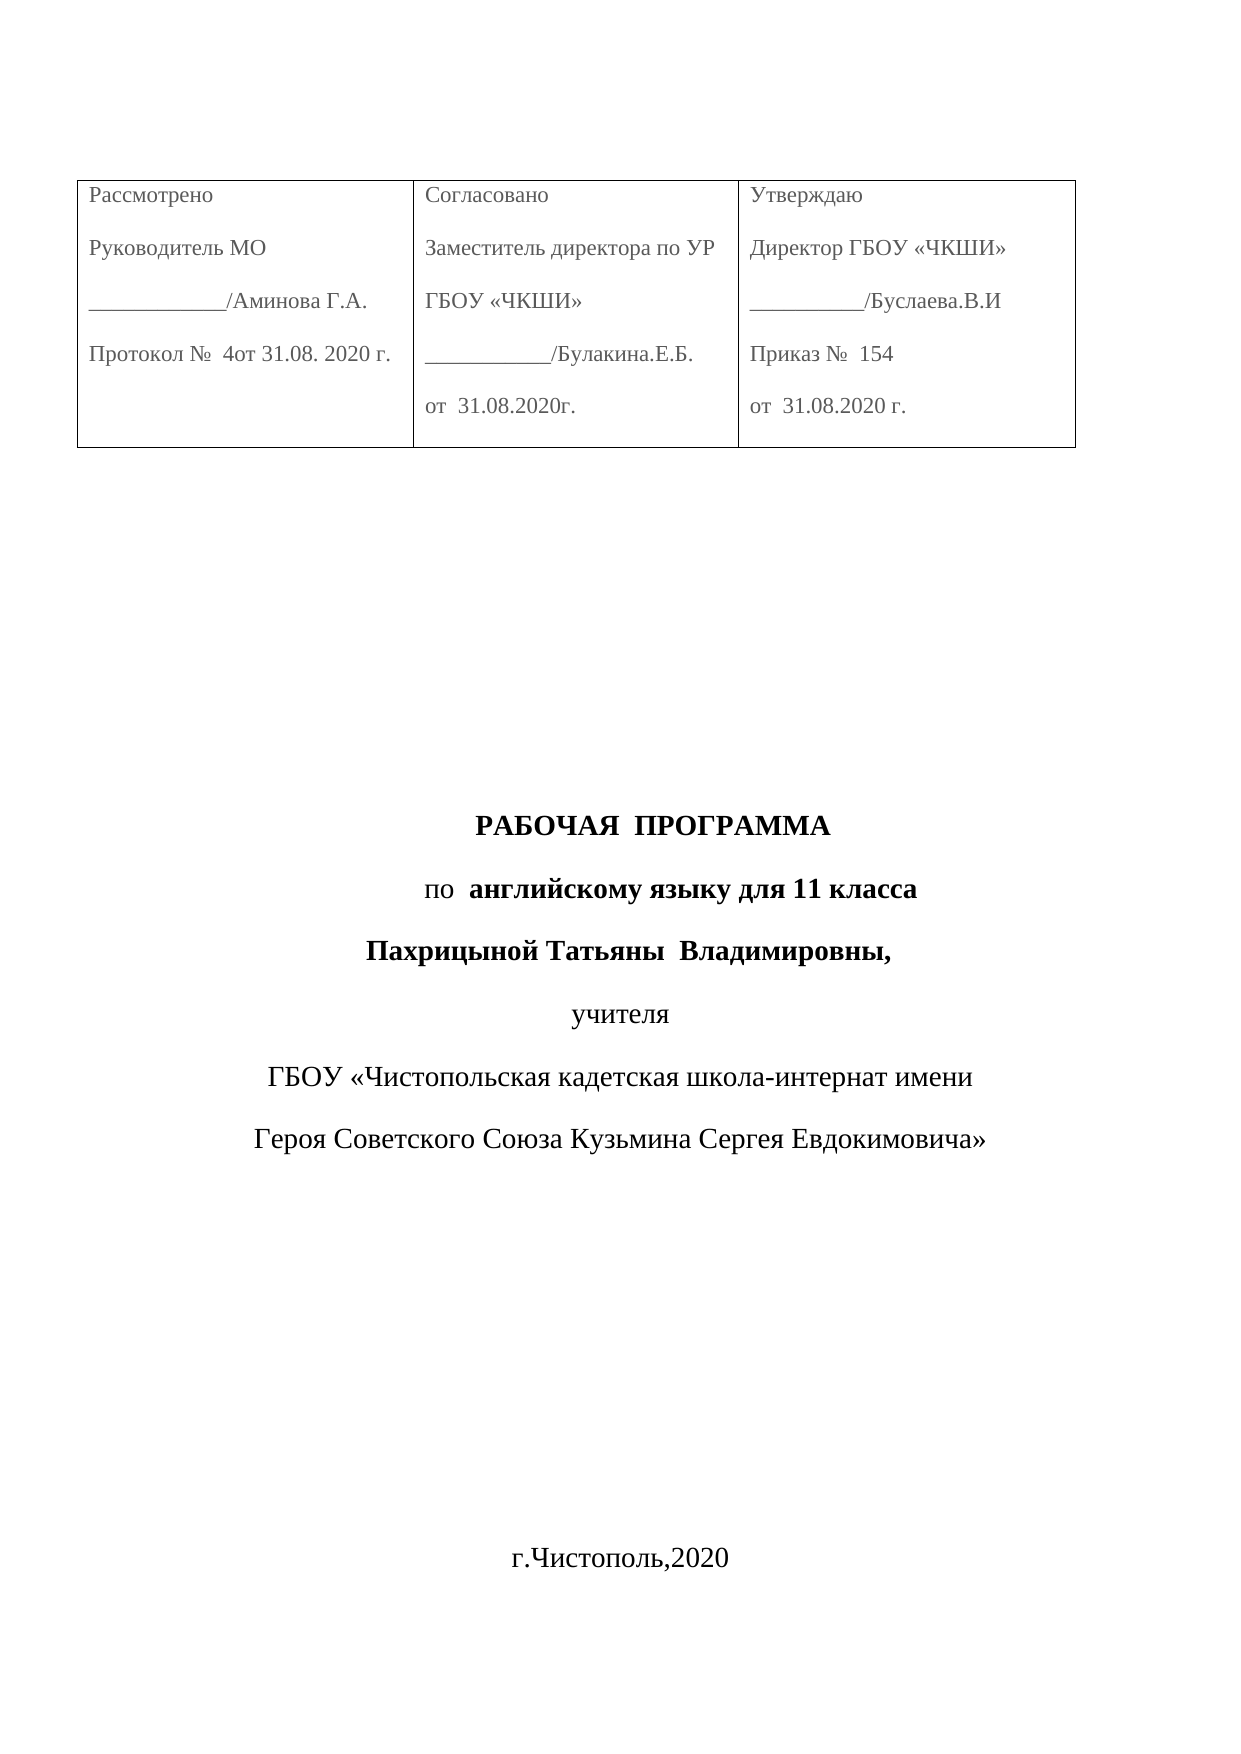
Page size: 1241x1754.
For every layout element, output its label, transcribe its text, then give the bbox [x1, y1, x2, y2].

table_header Рассмотрено Руководитель МО ____________/Аминова Г.А. Протокол № 4от 31.08. 2020 г. [78, 181, 413, 447]
text ГБОУ «Чистопольская кадетская школа-интернат имени [89, 1059, 1152, 1092]
table_header Согласовано Заместитель директора по УР ГБОУ «ЧКШИ» ___________/Булакина.Е.Б. от 31.08.2020г. [414, 181, 738, 447]
text по английскому языку для 11 класса [89, 871, 1152, 904]
text Пахрицыной Татьяны Владимировны, [89, 933, 1152, 967]
text учителя [89, 996, 1152, 1030]
text РАБОЧАЯ ПРОГРАММА [89, 808, 1152, 842]
text Героя Советского Союза Кузьмина Сергея Евдокимовича» [89, 1122, 1152, 1155]
text г.Чистополь,2020 [89, 1540, 1152, 1573]
table_header Утверждаю Директор ГБОУ «ЧКШИ» __________/Буслаева.В.И Приказ № 154 от 31.08.2020 г. [739, 181, 1075, 447]
